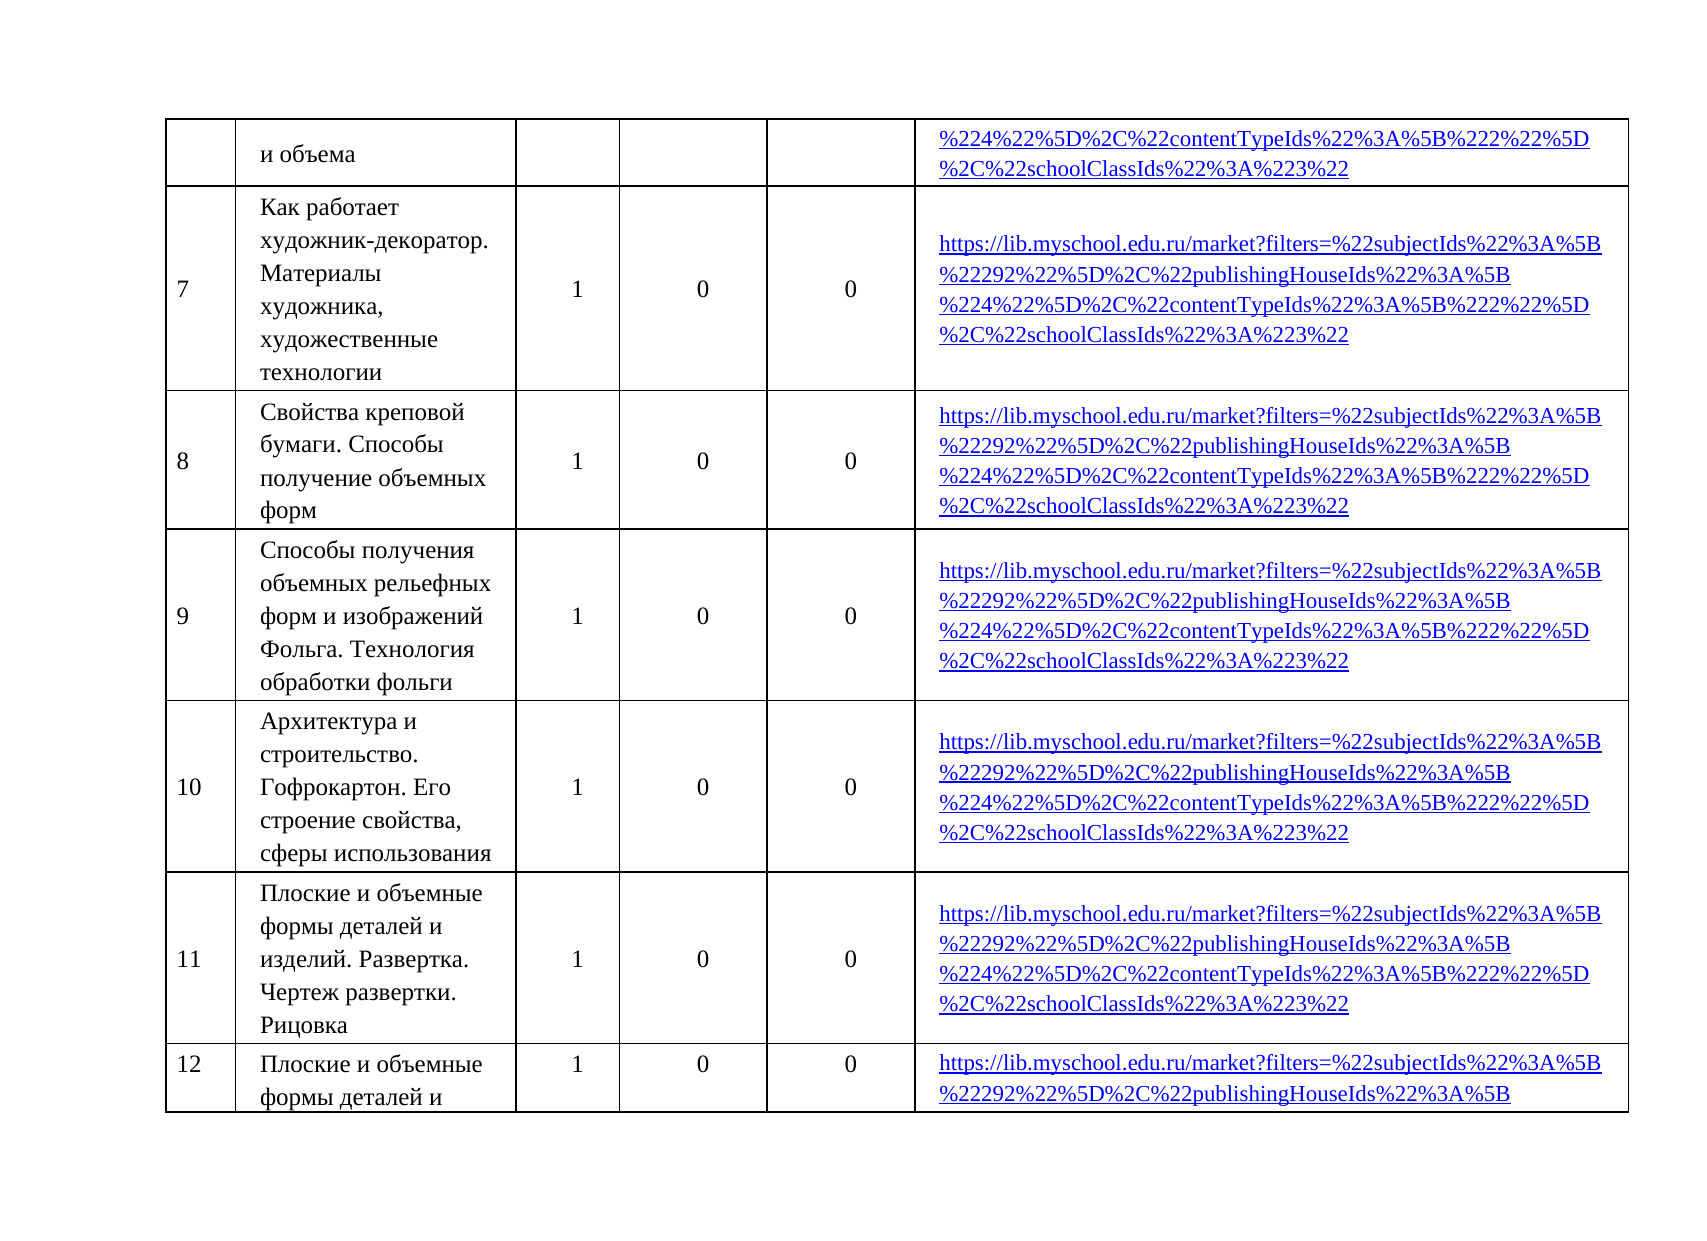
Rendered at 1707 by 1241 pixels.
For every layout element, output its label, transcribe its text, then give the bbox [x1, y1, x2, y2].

table_cell 1 [517, 530, 619, 700]
table_cell 0 [620, 701, 766, 871]
table_cell 0 [768, 1044, 914, 1111]
table_cell Архитектура и строительство. Гофрокартон. Его строение свойства, сферы использования [236, 701, 515, 871]
table_cell 6 [167, 120, 235, 185]
table_cell 0 [620, 391, 766, 528]
table_cell 0 [620, 530, 766, 700]
table_cell Свойства креповой бумаги. Способы получение объемных форм [236, 391, 515, 528]
table_cell Как работает художник-декоратор. Материалы художника, художественные технологии [236, 187, 515, 390]
table_cell 0 [768, 120, 914, 185]
table_cell 0 [768, 187, 914, 390]
table_cell 1 [517, 873, 619, 1043]
table_cell 11 [167, 873, 235, 1043]
table_cell 0 [620, 120, 766, 185]
table_cell 0 [620, 1044, 766, 1111]
table_cell 1 [517, 701, 619, 871]
table_cell 1 [517, 391, 619, 528]
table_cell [916, 120, 1628, 185]
table_cell 1 [517, 187, 619, 390]
table_cell 1 [517, 1044, 619, 1111]
table_cell Плоские и объемные формы деталей и изделий. Развертка. Чертеж развертки. Рицовка [236, 873, 515, 1043]
table_cell 0 [768, 873, 914, 1043]
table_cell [916, 1044, 1628, 1111]
table_cell 1 [517, 120, 619, 185]
table_cell 0 [620, 873, 766, 1043]
table_cell 9 [167, 530, 235, 700]
table_cell 10 [167, 701, 235, 871]
table_cell 0 [768, 391, 914, 528]
table_cell 12 [167, 1044, 235, 1111]
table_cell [236, 120, 515, 185]
table_cell 8 [167, 391, 235, 528]
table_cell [236, 1044, 515, 1111]
table_cell Способы получения объемных рельефных форм и изображений Фольга. Технология обработки фольги [236, 530, 515, 700]
table_cell 0 [768, 530, 914, 700]
table_cell 0 [620, 187, 766, 390]
table_cell 7 [167, 187, 235, 390]
table_cell 0 [768, 701, 914, 871]
